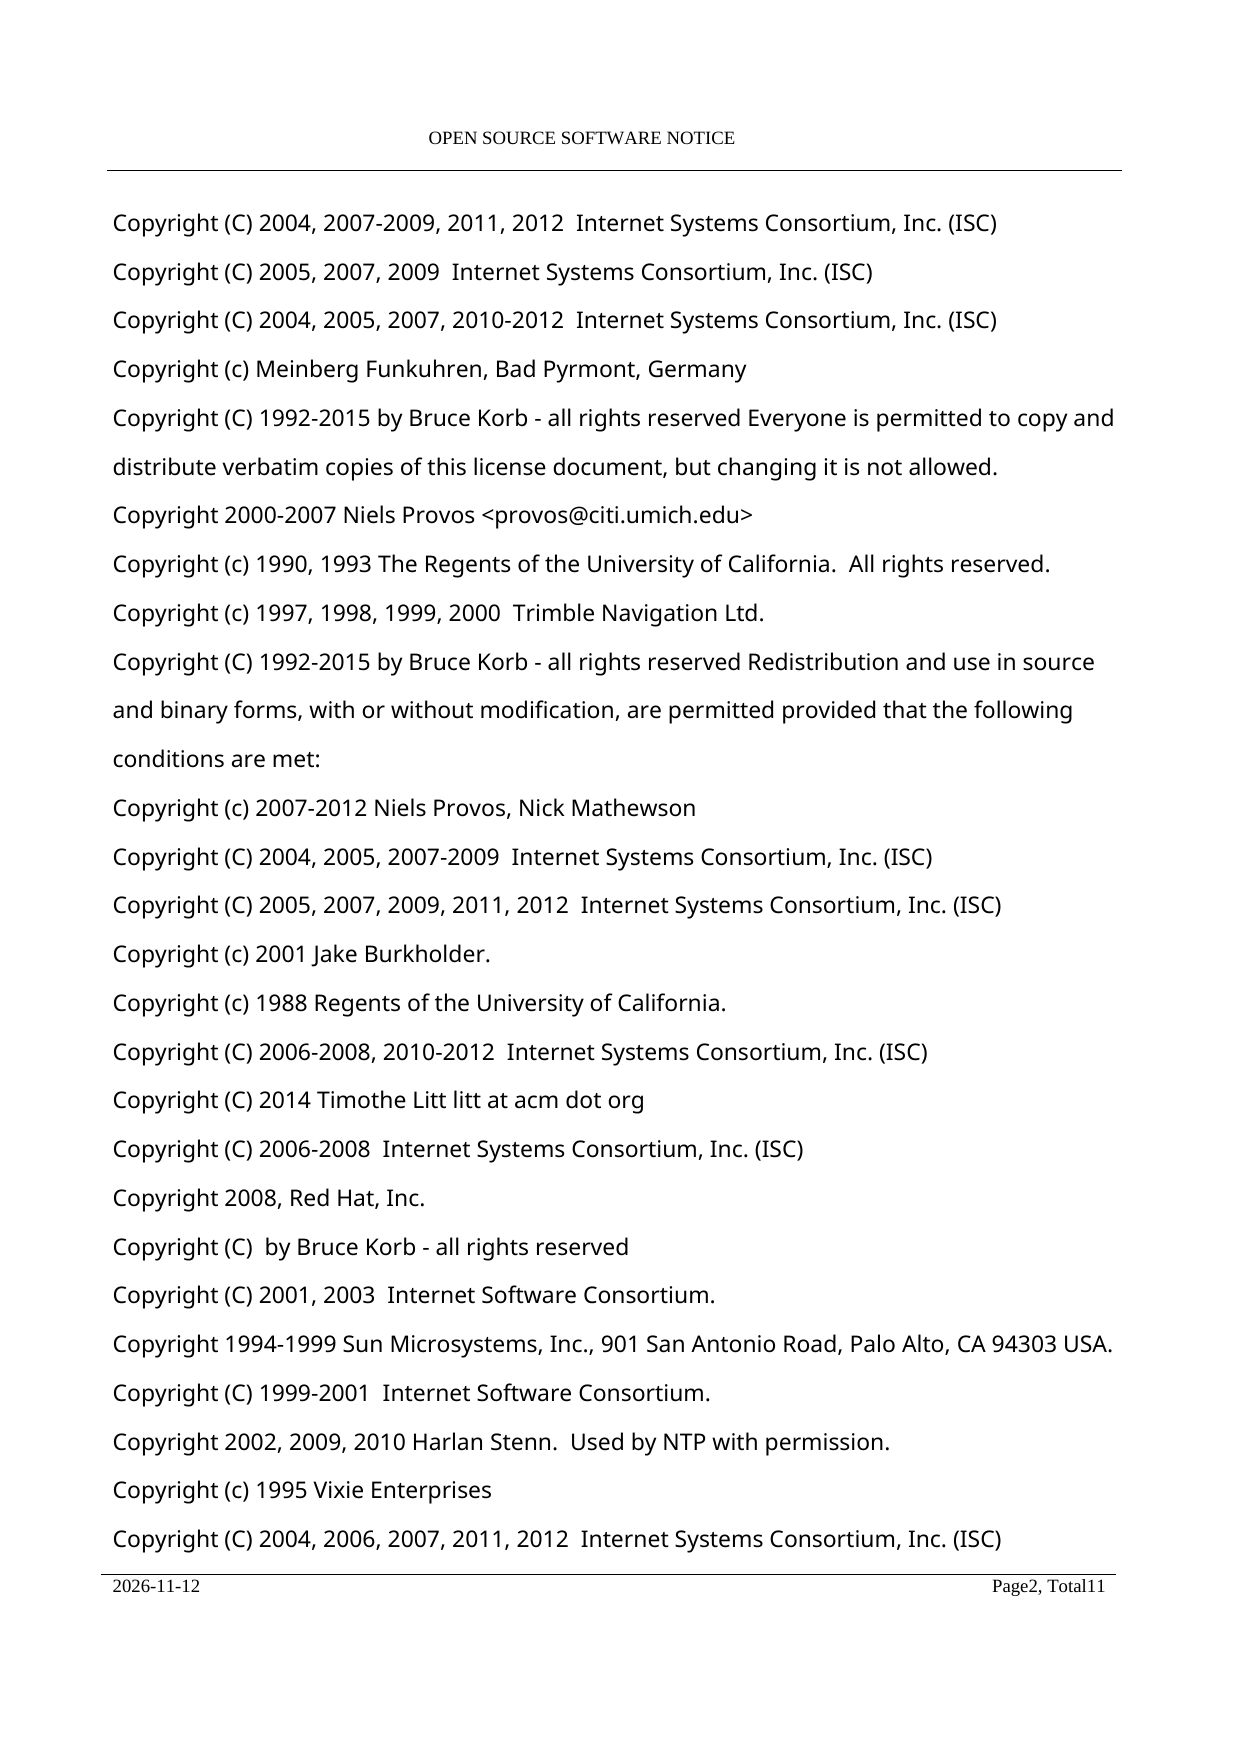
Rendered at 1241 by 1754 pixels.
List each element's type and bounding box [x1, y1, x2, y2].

text [112, 206, 1128, 1555]
